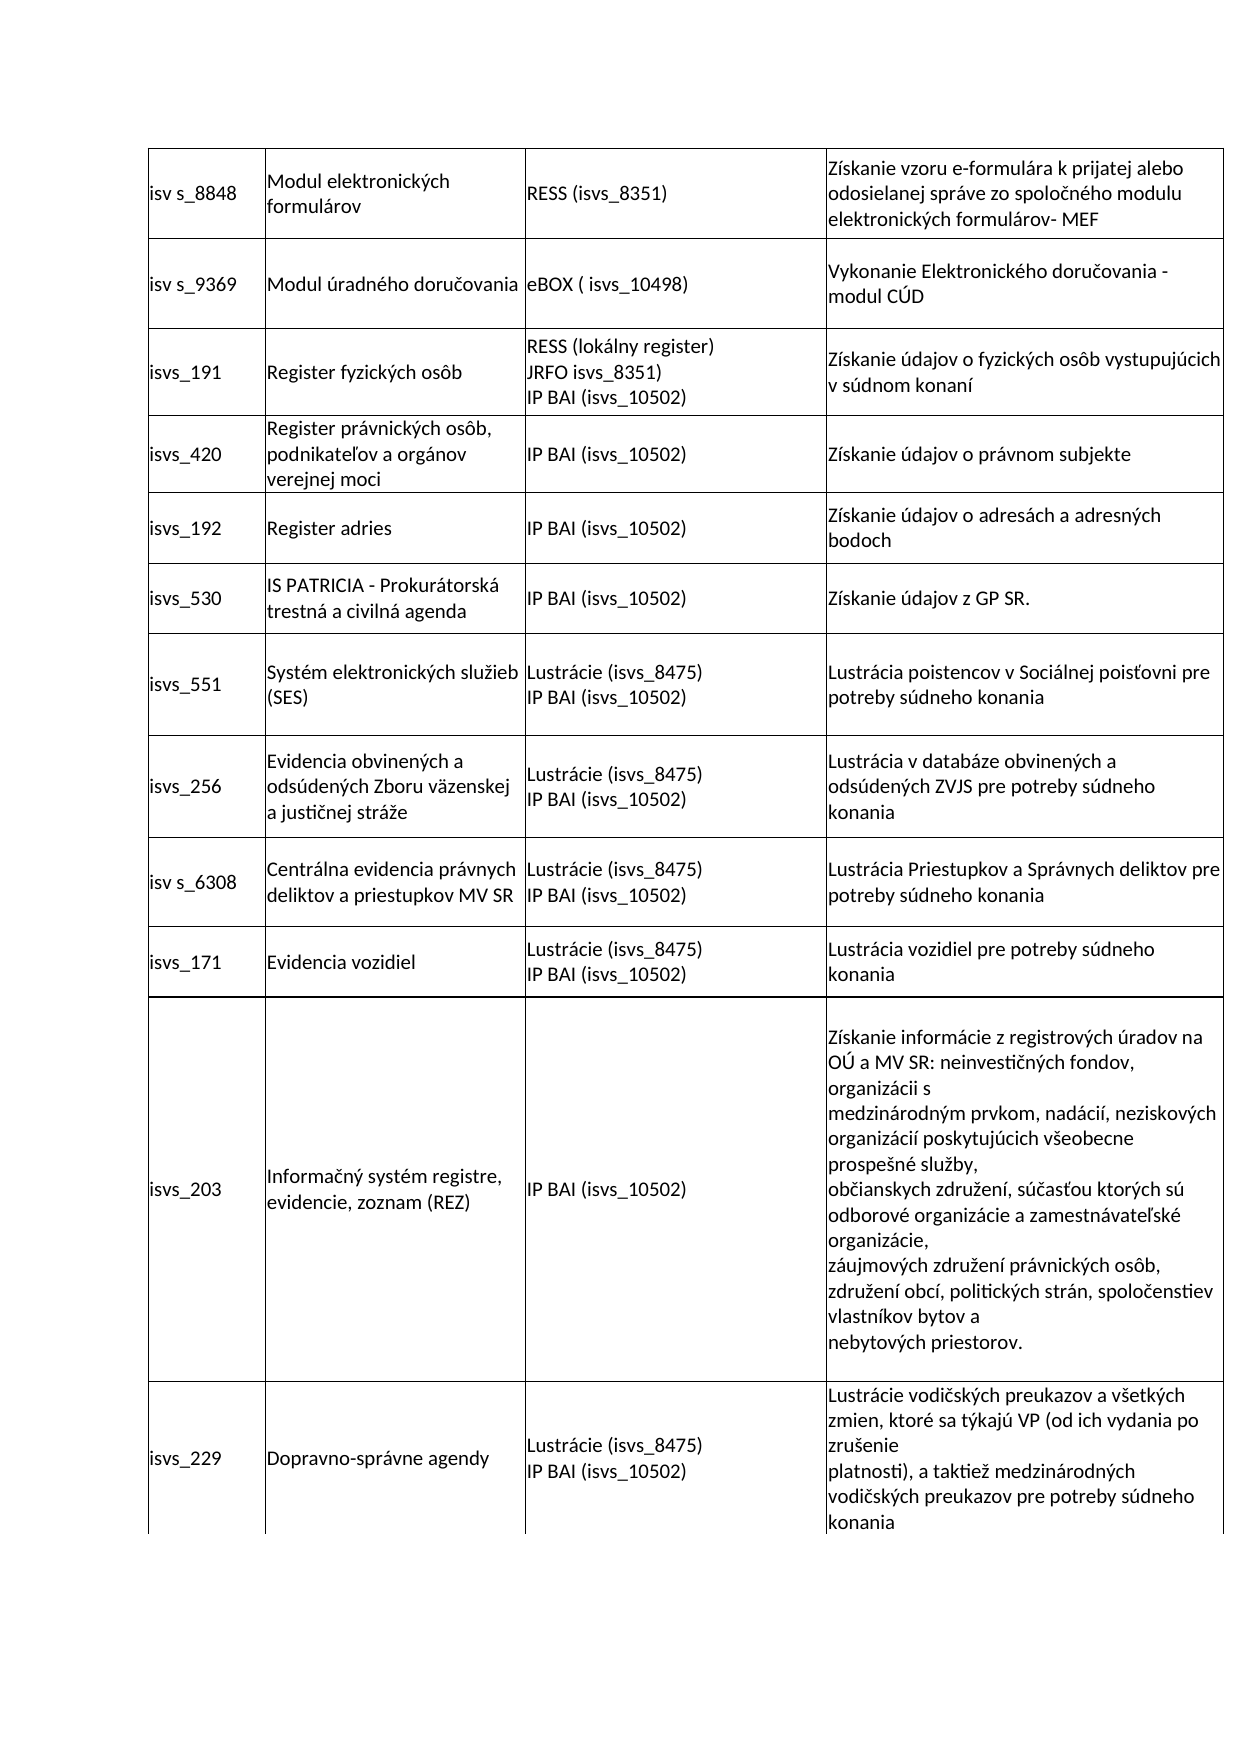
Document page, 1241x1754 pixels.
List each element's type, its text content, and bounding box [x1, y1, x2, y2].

table_cell Modul elektronických formulárov [266, 149, 525, 238]
table_cell IP BAI (isvs_10502) [526, 493, 826, 562]
table_cell Vykonanie Elektronického doručovania - modul CÚD [827, 239, 1223, 328]
table_cell isvs_229 [149, 1382, 265, 1534]
table_cell Lustrácia vozidiel pre potreby súdneho konania [827, 927, 1223, 996]
table_cell isvs_420 [149, 416, 265, 492]
table_cell eBOX ( isvs_10498) [526, 239, 826, 328]
table_cell Centrálna evidencia právnych deliktov a priestupkov MV SR [266, 838, 525, 926]
table_cell Lustrácie (isvs_8475) IP BAI (isvs_10502) [526, 634, 826, 735]
table_cell Získanie údajov z GP SR. [827, 564, 1223, 633]
table_cell Lustrácie (isvs_8475) IP BAI (isvs_10502) [526, 838, 826, 926]
table_cell isv s_9369 [149, 239, 265, 328]
table_cell isvs_171 [149, 927, 265, 996]
table_cell Informačný systém registre, evidencie, zoznam (REZ) [266, 998, 525, 1381]
table_cell Register fyzických osôb [266, 329, 525, 414]
table_cell IS PATRICIA - Prokurátorská trestná a civilná agenda [266, 564, 525, 633]
table_cell isv s_8848 [149, 149, 265, 238]
table_cell Dopravno-správne agendy [266, 1382, 525, 1534]
table_cell Evidencia vozidiel [266, 927, 525, 996]
table_cell IP BAI (isvs_10502) [526, 416, 826, 492]
table_cell Register právnických osôb, podnikateľov a orgánov verejnej moci [266, 416, 525, 492]
table_cell RESS (isvs_8351) [526, 149, 826, 238]
table_cell isvs_256 [149, 736, 265, 837]
table_cell isvs_192 [149, 493, 265, 562]
table_cell isvs_191 [149, 329, 265, 414]
table_cell isvs_203 [149, 998, 265, 1381]
table_cell Získanie informácie z registrových úradov na OÚ a MV SR: neinvestičných fondov, organizácii s medzinárodným prvkom, nadácií, neziskových organizácií poskytujúcich všeobecne prospešné služby, občianskych združení, súčasťou ktorých sú odborové organizácie a zamestnávateľské organizácie, záujmových združení právnických osôb, združení obcí, politických strán, spoločenstiev vlastníkov bytov a nebytových priestorov. [827, 998, 1223, 1381]
table_cell Modul úradného doručovania [266, 239, 525, 328]
table_cell isvs_530 [149, 564, 265, 633]
table_cell Lustrácie (isvs_8475) IP BAI (isvs_10502) [526, 736, 826, 837]
table_cell IP BAI (isvs_10502) [526, 564, 826, 633]
table_cell Získanie údajov o adresách a adresných bodoch [827, 493, 1223, 562]
table_cell Systém elektronických služieb (SES) [266, 634, 525, 735]
table_cell Evidencia obvinených a odsúdených Zboru väzenskej a justičnej stráže [266, 736, 525, 837]
table_cell isv s_6308 [149, 838, 265, 926]
table_cell Lustrácia Priestupkov a Správnych deliktov pre potreby súdneho konania [827, 838, 1223, 926]
table_cell Získanie údajov o právnom subjekte [827, 416, 1223, 492]
table_cell Získanie údajov o fyzických osôb vystupujúcich v súdnom konaní [827, 329, 1223, 414]
table_cell Získanie vzoru e-formulára k prijatej alebo odosielanej správe zo spoločného modulu elektronických formulárov- MEF [827, 149, 1223, 238]
table_cell isvs_551 [149, 634, 265, 735]
table_cell RESS (lokálny register) JRFO isvs_8351) IP BAI (isvs_10502) [526, 329, 826, 414]
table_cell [526, 1382, 826, 1534]
table_cell Register adries [266, 493, 525, 562]
table_cell Lustrácia poistencov v Sociálnej poisťovni pre potreby súdneho konania [827, 634, 1223, 735]
table_cell IP BAI (isvs_10502) [526, 998, 826, 1381]
table_cell Lustrácia v databáze obvinených a odsúdených ZVJS pre potreby súdneho konania [827, 736, 1223, 837]
table_cell Lustrácie vodičských preukazov a všetkých zmien, ktoré sa týkajú VP (od ich vydania po zrušenie platnosti), a taktiež medzinárodných vodičských preukazov pre potreby súdneho konania [827, 1382, 1223, 1534]
table_cell Lustrácie (isvs_8475) IP BAI (isvs_10502) [526, 927, 826, 996]
